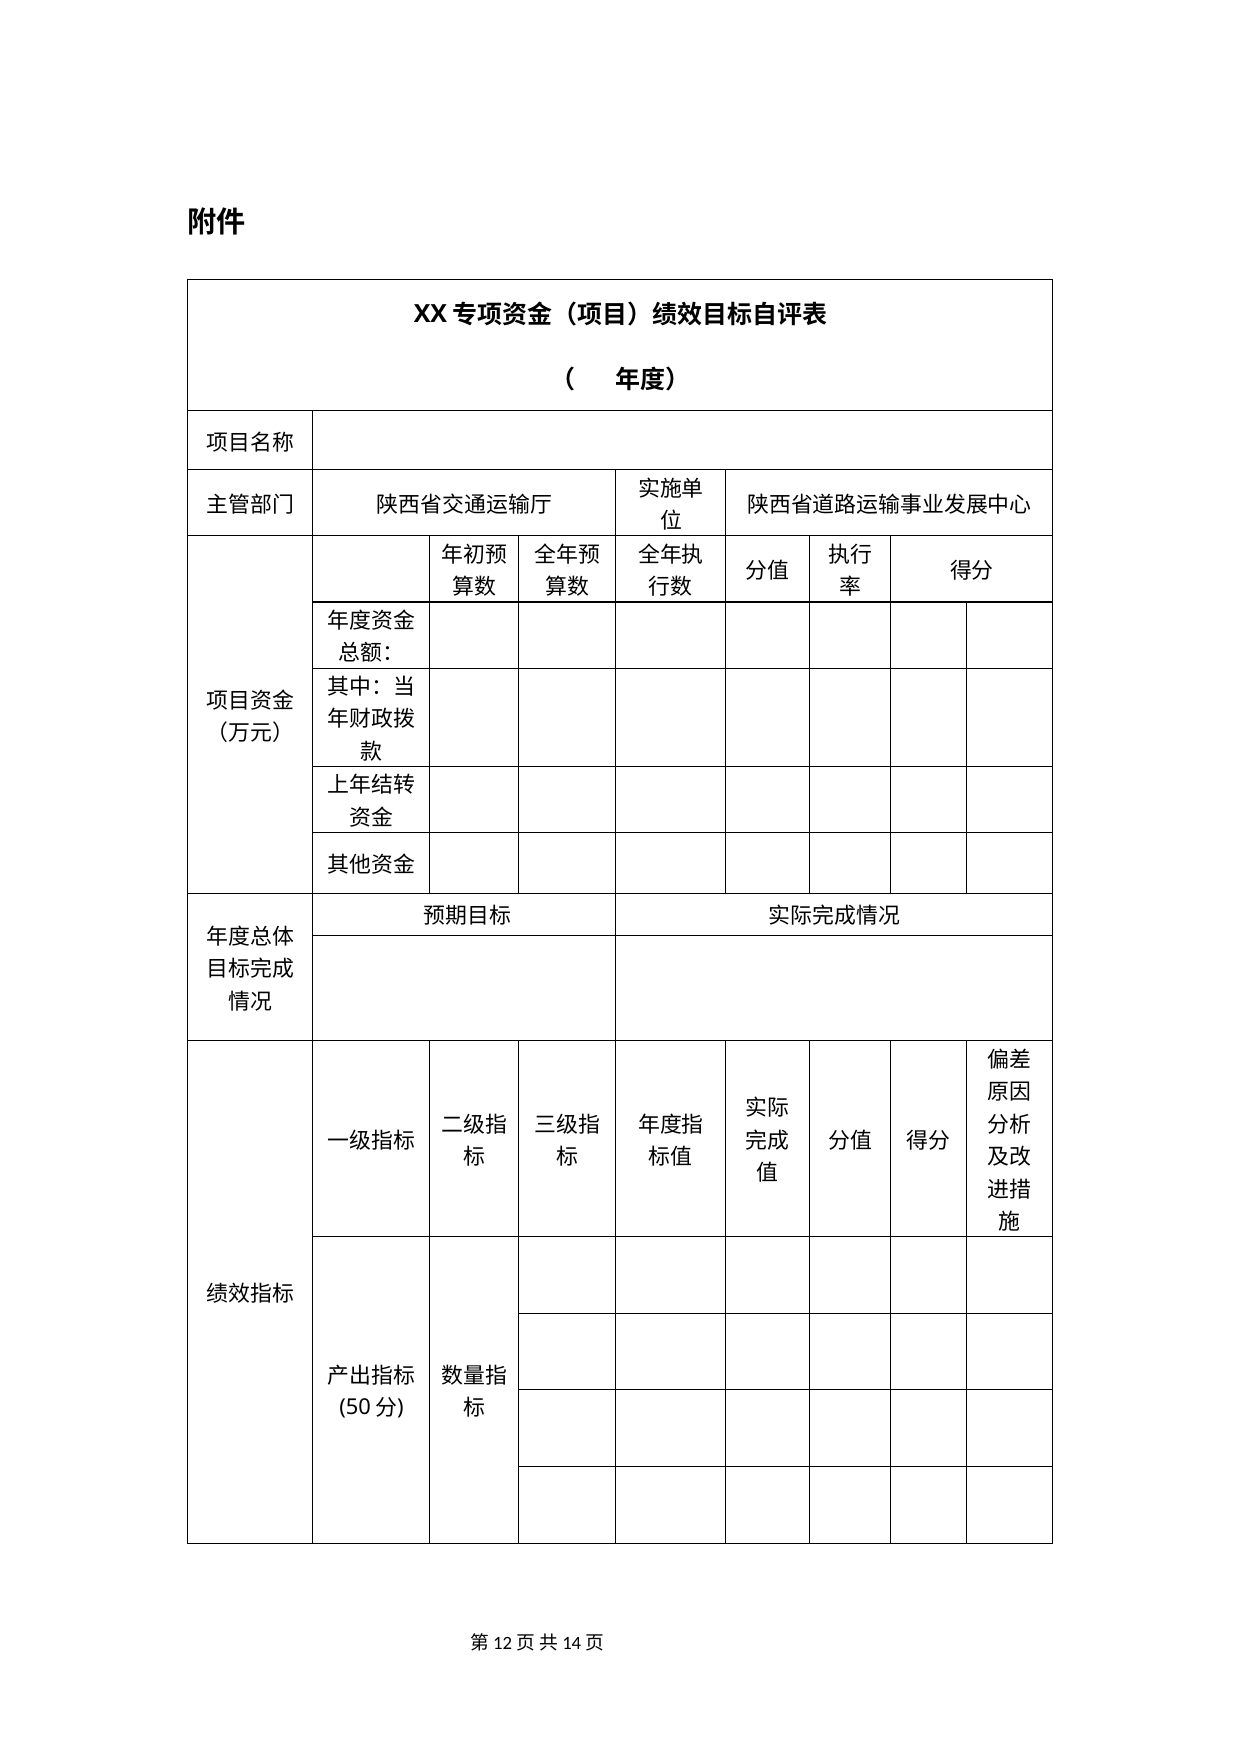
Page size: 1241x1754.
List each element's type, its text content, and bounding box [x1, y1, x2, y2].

table_cell [616, 833, 725, 893]
title 附件 [187, 187, 1053, 252]
table_cell [891, 1467, 966, 1542]
table_cell [891, 603, 966, 667]
table_cell [519, 833, 615, 893]
table_cell [616, 1390, 725, 1466]
table_cell 项目名称 [188, 411, 312, 469]
table_cell [519, 1390, 615, 1466]
table_cell [967, 1390, 1052, 1466]
table_cell 其他资金 [313, 833, 429, 893]
table_cell [726, 603, 809, 667]
table_cell 绩效指标 [188, 1041, 312, 1542]
table_cell 年度指标值 [616, 1041, 725, 1236]
table_cell 项目资金 （万元） [188, 536, 312, 893]
table_cell [616, 936, 1052, 1040]
table_cell [967, 1467, 1052, 1542]
table_cell [810, 1467, 890, 1542]
table_cell [313, 536, 429, 601]
table_cell 实际完成情况 [616, 894, 1052, 934]
table_cell [726, 1314, 809, 1389]
table_cell 其中：当年财政拨款 [313, 669, 429, 766]
table_cell [430, 669, 518, 766]
table_cell 三级指标 [519, 1041, 615, 1236]
table_cell 上年结转资金 [313, 767, 429, 832]
table_cell [519, 1237, 615, 1313]
table_cell 陕西省道路运输事业发展中心 [726, 470, 1052, 535]
table_cell [313, 411, 1052, 469]
table_cell [891, 1390, 966, 1466]
table_cell [891, 1314, 966, 1389]
table_cell 全年执行数 [616, 536, 725, 601]
table_cell 年度总体目标完成情况 [188, 894, 312, 1040]
table_cell [726, 767, 809, 832]
table_cell 偏差原因分析及改进措施 [967, 1041, 1052, 1236]
table_header XX专项资金（项目）绩效目标自评表 （ 年度） [188, 280, 1052, 410]
table_cell 二级指标 [430, 1041, 518, 1236]
table_cell 主管部门 [188, 470, 312, 535]
table_cell 年初预算数 [430, 536, 518, 601]
table_cell [519, 767, 615, 832]
table_cell 得分 [891, 536, 1052, 601]
table_cell 实施单位 [616, 470, 725, 535]
table_cell [810, 1237, 890, 1313]
table_cell 数量指标 [430, 1237, 518, 1542]
table_cell [313, 936, 615, 1040]
table_cell [810, 767, 890, 832]
table_cell [519, 1314, 615, 1389]
table_cell [726, 1467, 809, 1542]
table_cell [891, 669, 966, 766]
table_cell [891, 1237, 966, 1313]
table_cell [430, 767, 518, 832]
table_cell [891, 767, 966, 832]
table_cell [726, 1237, 809, 1313]
table_cell [519, 1467, 615, 1542]
table_cell [616, 1237, 725, 1313]
table_cell 全年预算数 [519, 536, 615, 601]
table_cell 实际完成值 [726, 1041, 809, 1236]
table_cell [616, 603, 725, 667]
table_cell [967, 833, 1052, 893]
table_cell [616, 1467, 725, 1542]
table_cell [967, 603, 1052, 667]
table_cell [726, 1390, 809, 1466]
table_cell [967, 1314, 1052, 1389]
table_cell [810, 1390, 890, 1466]
table_cell 分值 [726, 536, 809, 601]
table_cell [430, 833, 518, 893]
table_cell 得分 [891, 1041, 966, 1236]
table_cell [967, 669, 1052, 766]
table_cell [616, 669, 725, 766]
table_cell 分值 [810, 1041, 890, 1236]
table_cell [519, 669, 615, 766]
table_cell 陕西省交通运输厅 [313, 470, 615, 535]
table_cell [967, 1237, 1052, 1313]
table_cell [810, 833, 890, 893]
table_cell [967, 767, 1052, 832]
table_cell 年度资金总额： [313, 603, 429, 667]
table_cell 产出指标 (50分) [313, 1237, 429, 1542]
table_cell [810, 603, 890, 667]
table_cell [810, 1314, 890, 1389]
table_cell [616, 767, 725, 832]
table_cell [726, 669, 809, 766]
table_cell 预期目标 [313, 894, 615, 934]
table_cell [430, 603, 518, 667]
table_cell [891, 833, 966, 893]
table_cell 一级指标 [313, 1041, 429, 1236]
table_cell [726, 833, 809, 893]
table_cell [519, 603, 615, 667]
table_cell [810, 669, 890, 766]
table_cell 执行率 [810, 536, 890, 601]
table_cell [616, 1314, 725, 1389]
